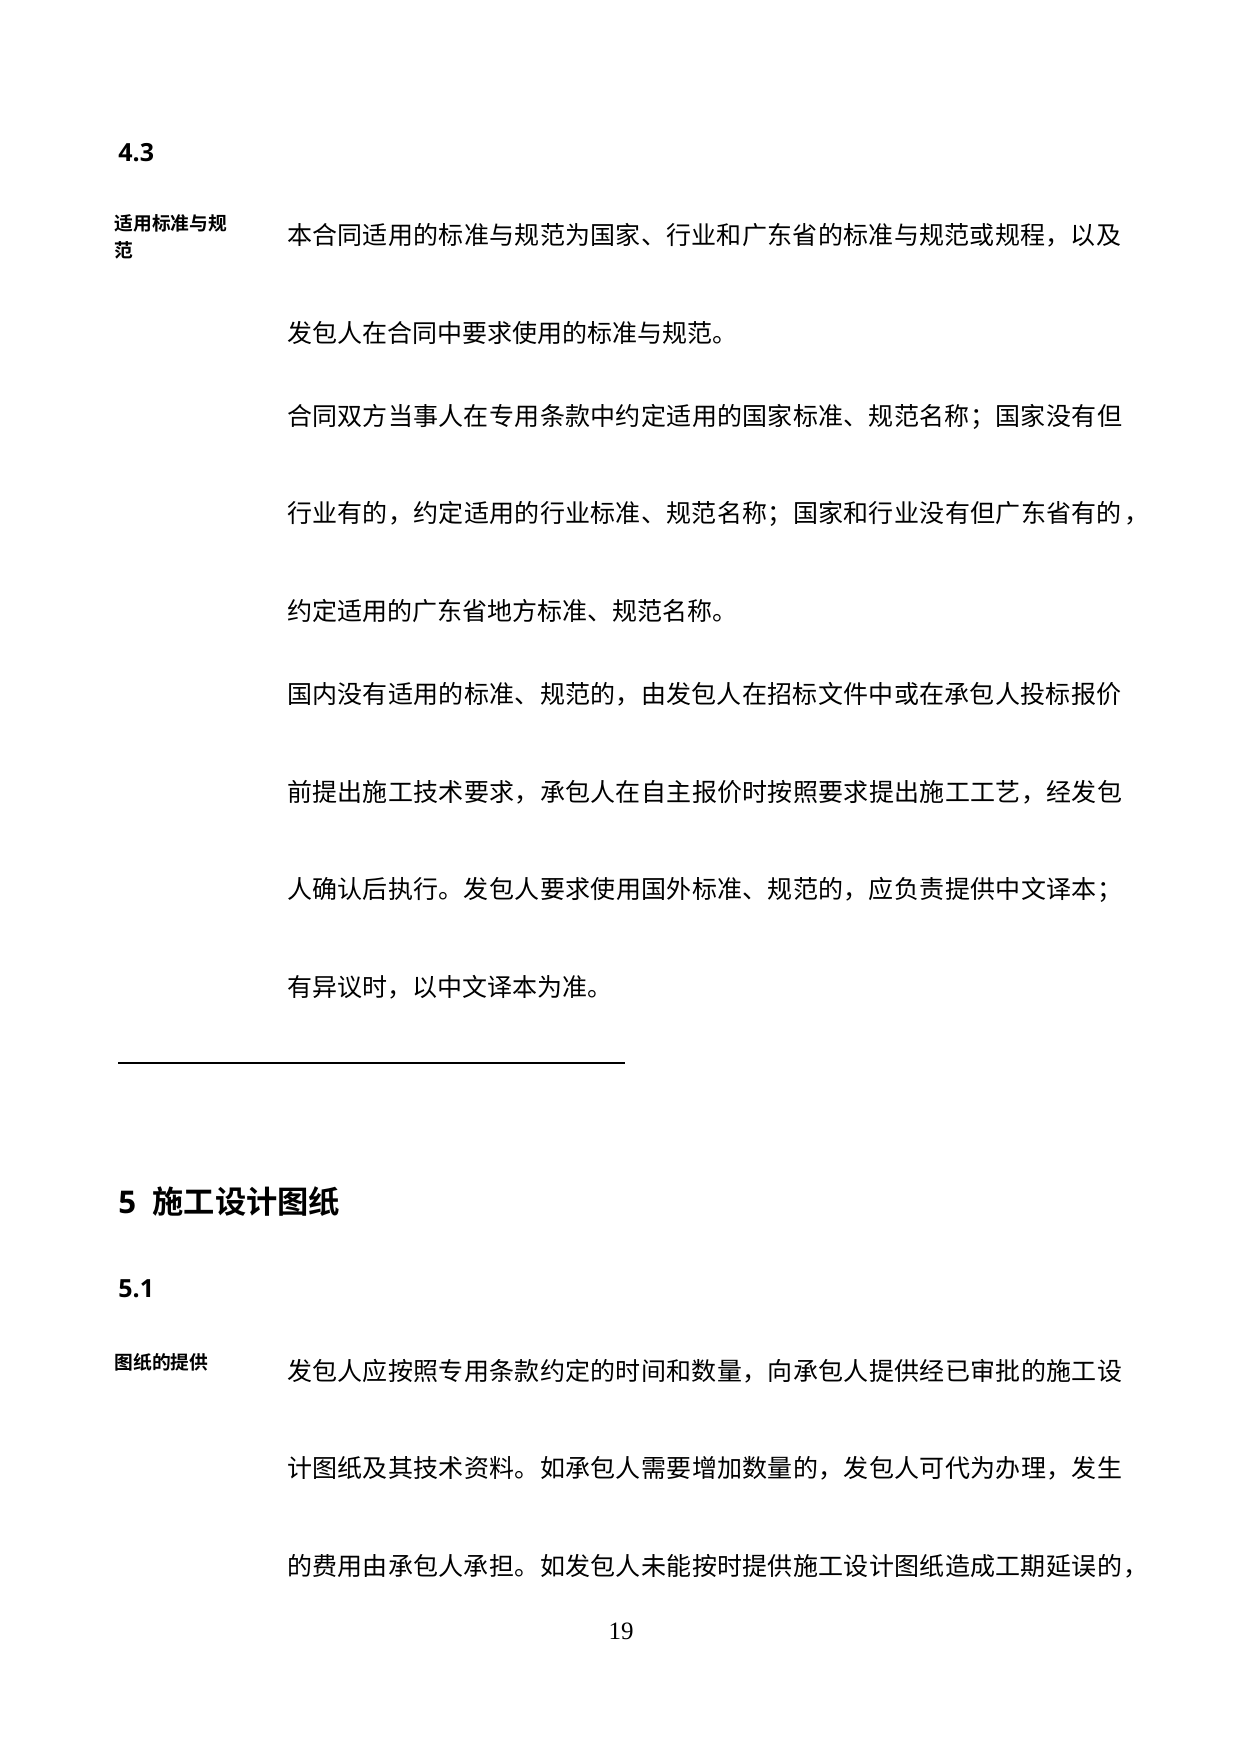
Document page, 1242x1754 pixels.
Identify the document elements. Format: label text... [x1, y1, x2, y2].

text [287, 1337, 1123, 1597]
text 合同双方当事人在专用条款中约定适用的国家标准、规范名称；国家没有但行业有的，约定适用的行业标准、规范名称；国家和行业没有但广东省有的，约定适用的广东省地方标准、规范名称。 [287, 382, 1124, 642]
text 4.3 [118, 119, 1124, 184]
text 5.1 [118, 1255, 1148, 1320]
text 5 施工设计图纸 [118, 1167, 1123, 1232]
text 本合同适用的标准与规范为国家、行业和广东省的标准与规范或规程，以及发包人在合同中要求使用的标准与规范。 [287, 201, 1124, 364]
text 国内没有适用的标准、规范的，由发包人在招标文件中或在承包人投标报价前提出施工技术要求，承包人在自主报价时按照要求提出施工工艺，经发包人确认后执行。发包人要求使用国外标准、规范的，应负责提供中文译本；有异议时，以中文译本为准。 [287, 660, 1124, 1018]
